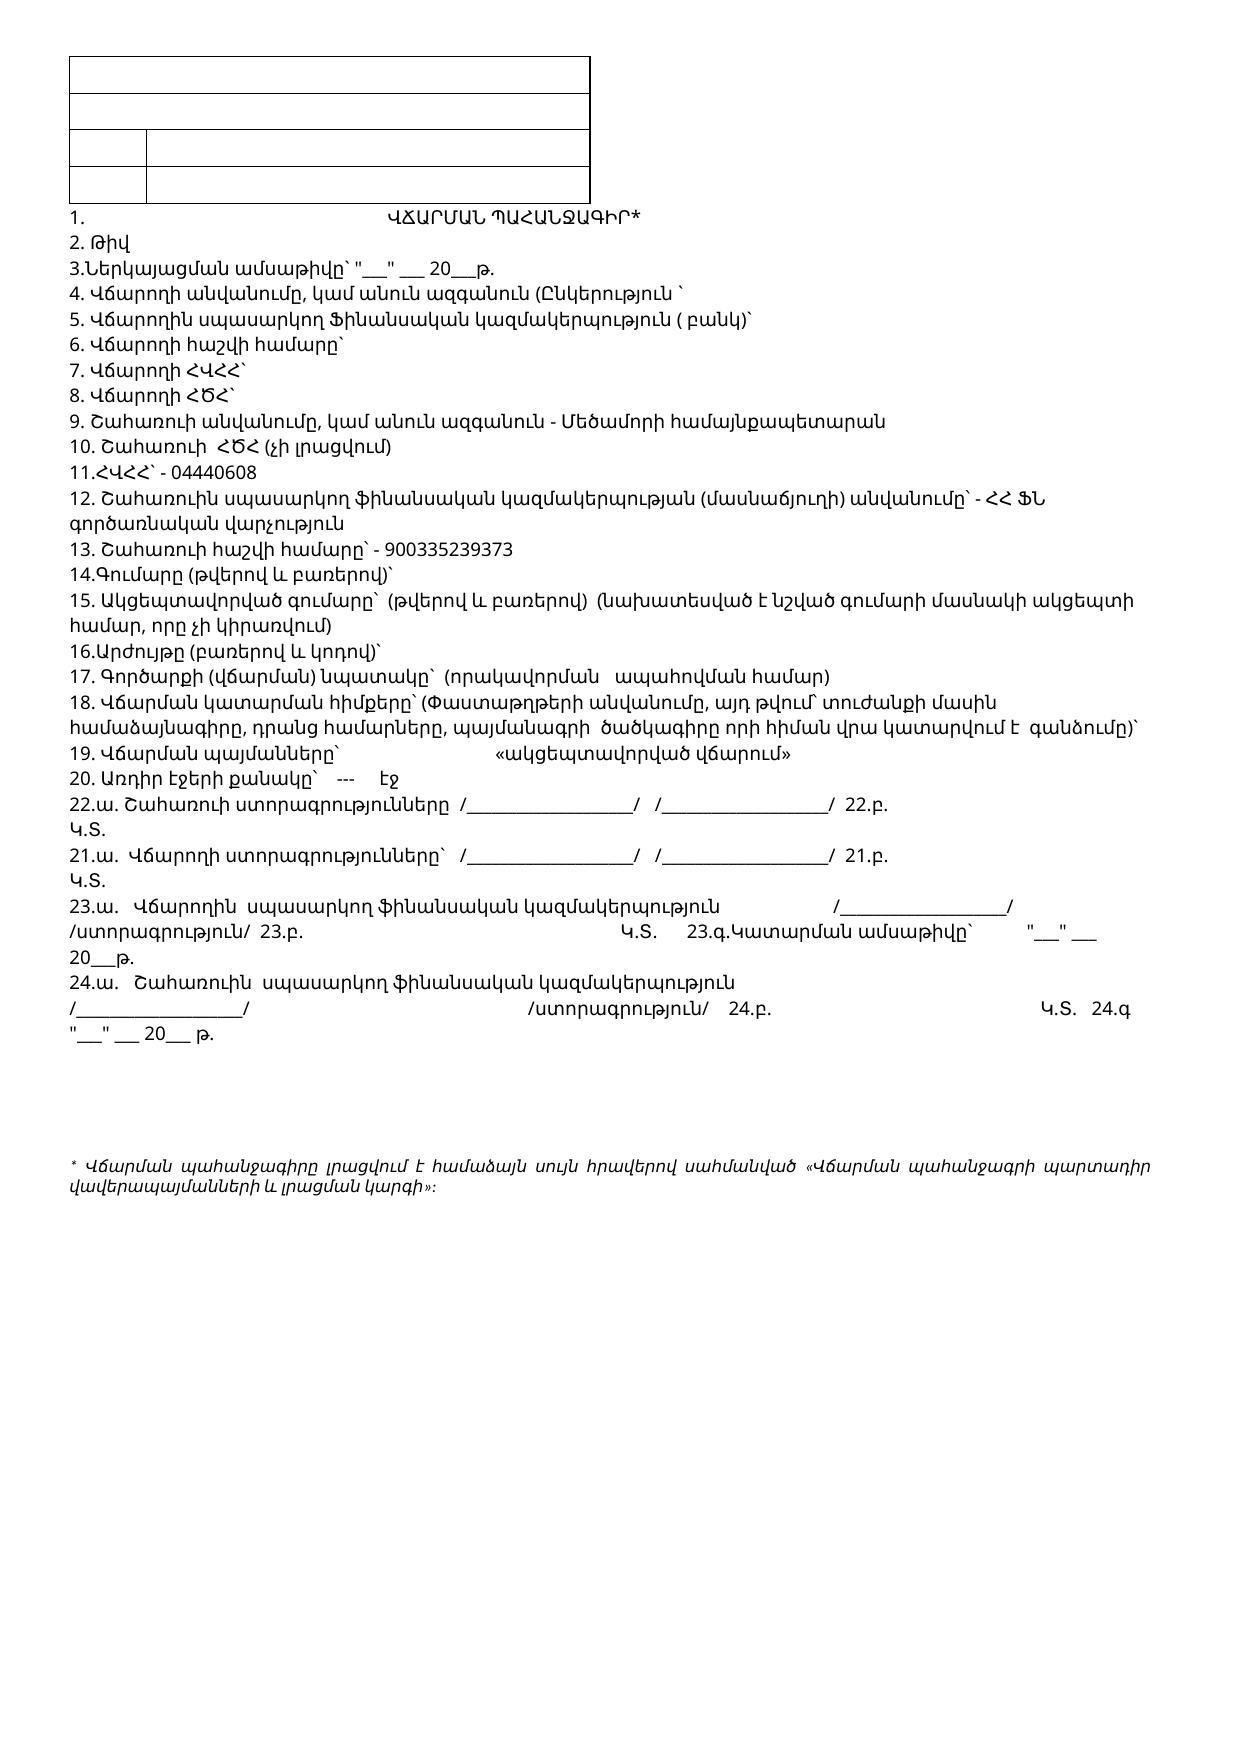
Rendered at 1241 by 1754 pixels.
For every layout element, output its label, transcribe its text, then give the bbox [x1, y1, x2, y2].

text * Վճարման պահանջագիրը լրացվում է համաձայն սույն հրավերով սահմանված «Վճարման պահանջագրի պարտադիր վավերապայմանների և լրացման կարգի»: [69, 1156, 1152, 1197]
